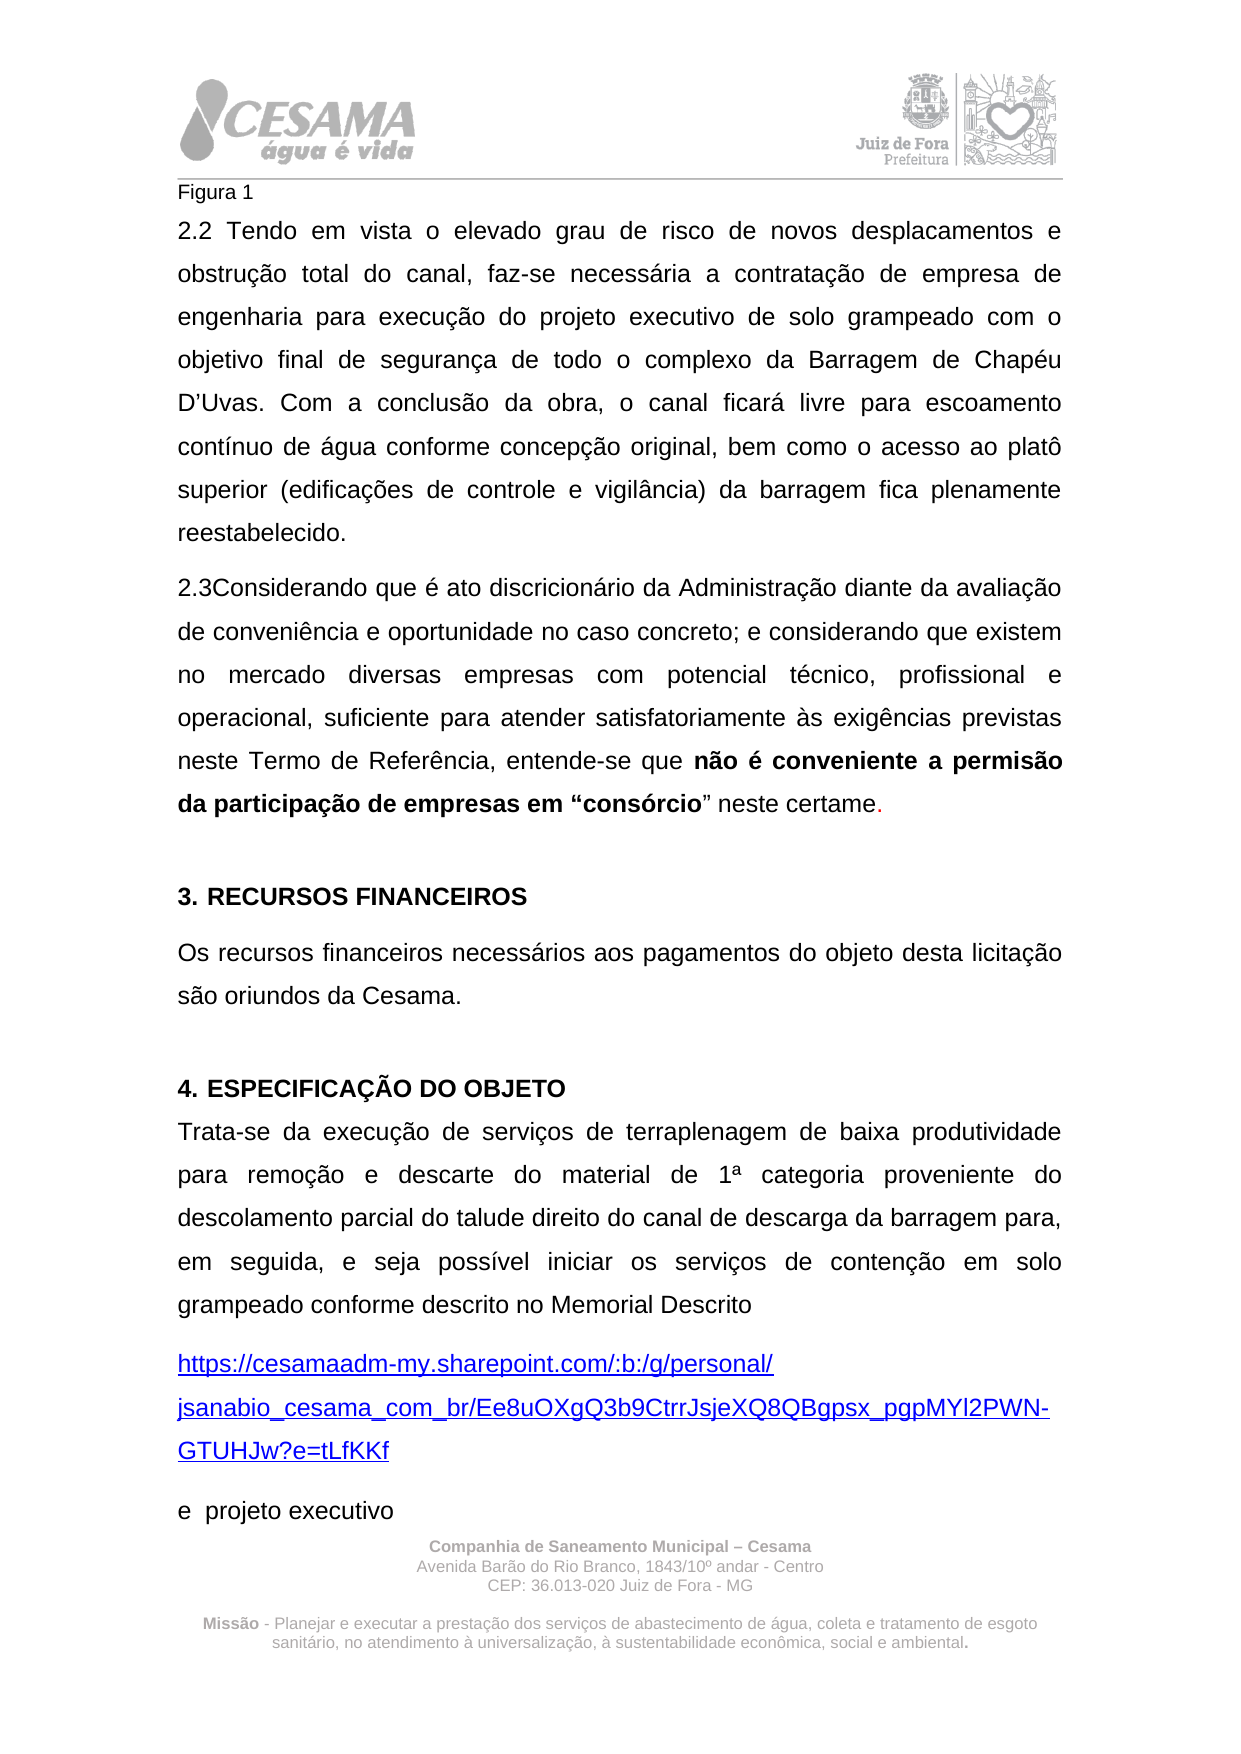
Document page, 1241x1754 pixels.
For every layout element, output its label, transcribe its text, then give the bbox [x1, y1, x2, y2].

text https://cesamaadm-my.sharepoint.com/:b:/g/personal/jsanabio_cesama_com_br/Ee8uOXgQ3b9CtrrJsjeXQ8QBgpsx_pgpMYl2PWN-GTUHJw?e=tLfKKf [177, 1349, 1063, 1465]
subtitle ESPECIFICAÇÃO DO OBJETO [177, 1074, 1063, 1103]
picture [177, 73, 1063, 180]
text 2.2 Tendo em vista o elevado grau de risco de novos desplacamentos e obstrução total do canal, faz-se necessária a contratação de empresa de engenharia para execução do projeto executivo de solo grampeado com o objetivo final de segurança de todo o complexo da Barragem de Chapéu D’Uvas. Com a conclusão da obra, o canal ficará livre para escoamento contínuo de água conforme concepção original, bem como o acesso ao platô superior (edificações de controle e vigilância) da barragem fica plenamente reestabelecido. [177, 216, 1063, 547]
subtitle RECURSOS FINANCEIROS [177, 882, 1063, 911]
text Os recursos financeiros necessários aos pagamentos do objeto desta licitação são oriundos da Cesama. [177, 938, 1063, 1010]
text Trata-se da execução de serviços de terraplenagem de baixa produtividade para remoção e descarte do material de 1ª categoria proveniente do descolamento parcial do talude direito do canal de descarga da barragem para, em seguida, e seja possível iniciar os serviços de contenção em solo grampeado conforme descrito no Memorial Descrito [177, 1117, 1063, 1318]
text 2.3Considerando que é ato discricionário da Administração diante da avaliação de conveniência e oportunidade no caso concreto; e considerando que existem no mercado diversas empresas com potencial técnico, profissional e operacional, suficiente para atender satisfatoriamente às exigências previstas neste Termo de Referência, entende-se que não é conveniente a permisão da participação de empresas em “consórcio” neste certame. [177, 573, 1063, 818]
text Figura 1 [177, 180, 1063, 204]
text e projeto executivo [177, 1496, 1063, 1525]
